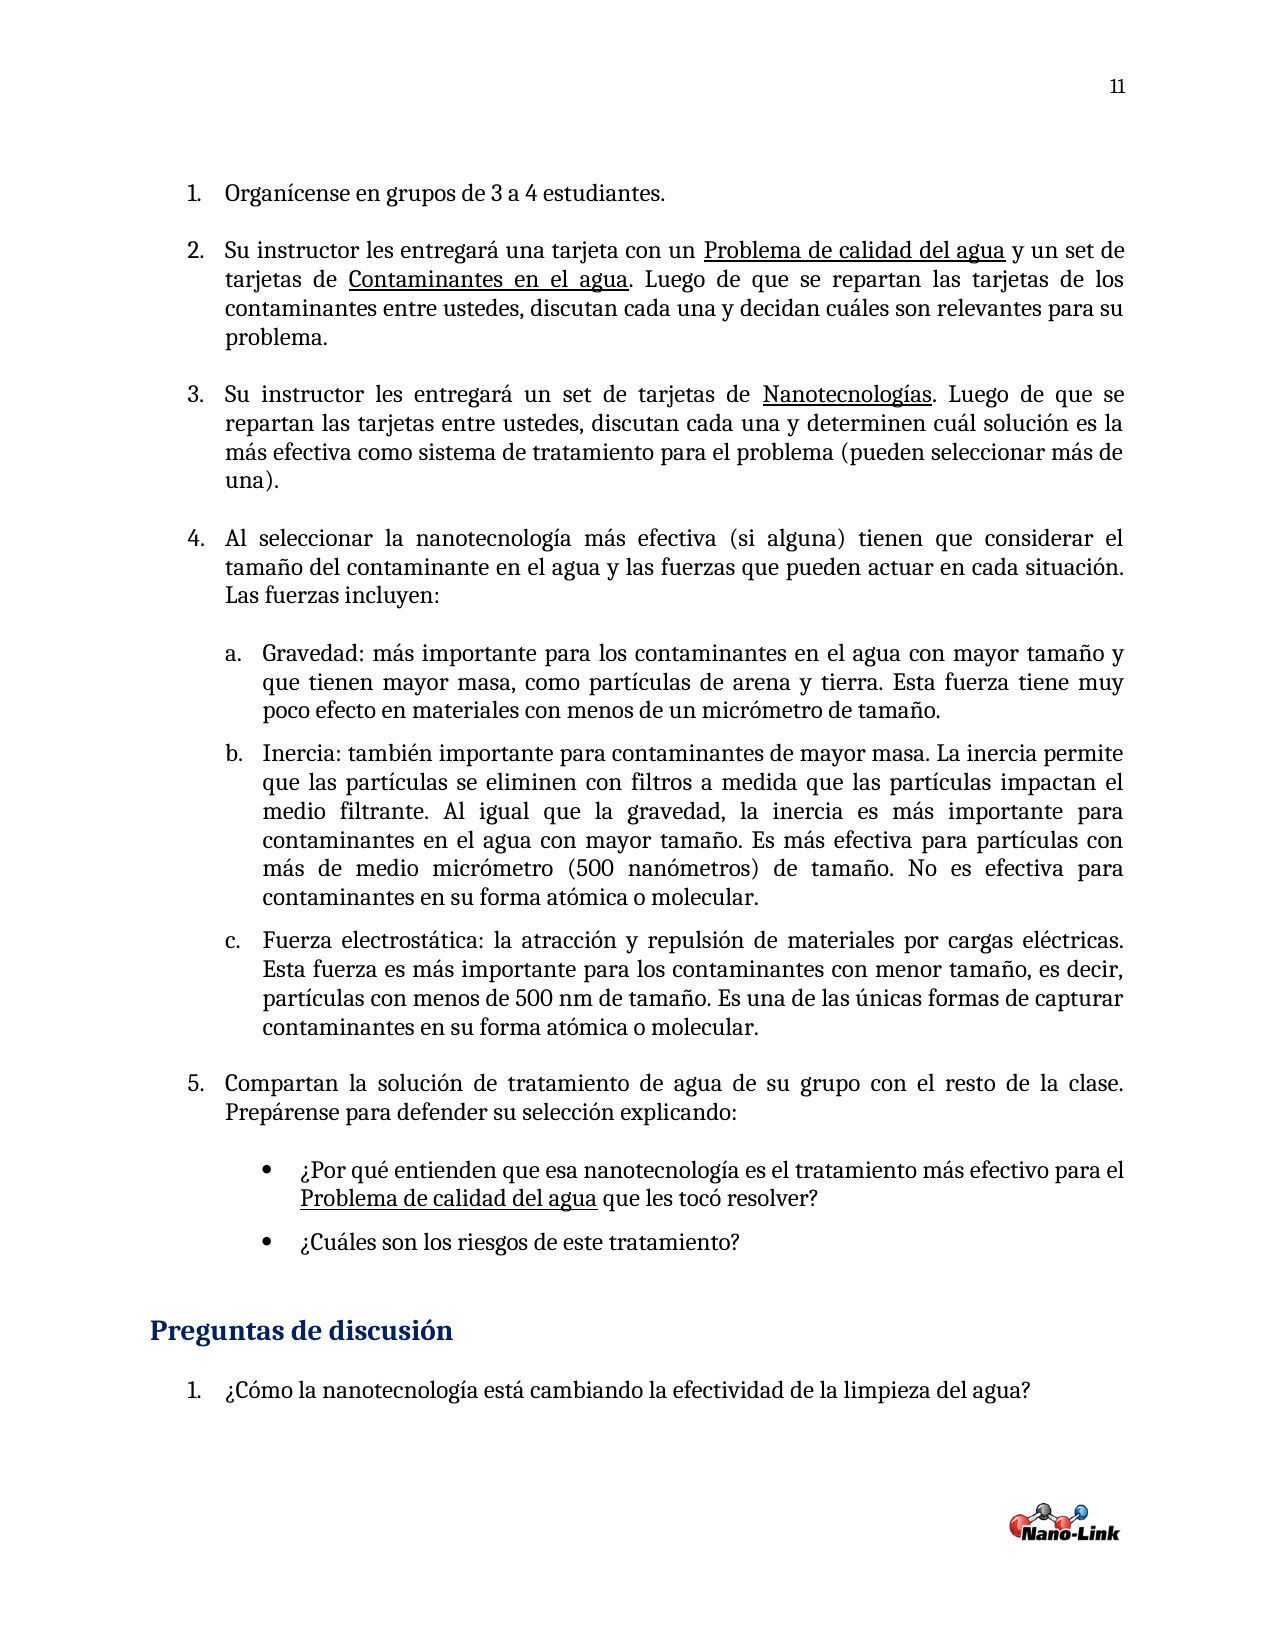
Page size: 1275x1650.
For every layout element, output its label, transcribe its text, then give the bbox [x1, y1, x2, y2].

list Inercia: también importante para contaminantes de mayor masa. La inercia permite que las partículas se eliminen con filtros a medida que las partículas impactan el medio filtrante. Al igual que la gravedad, la inercia es más importante para contaminantes en el agua con mayor tamaño. Es más efectiva para partículas con más de medio micrómetro (500 nanómetros) de tamaño. No es efectiva para contaminantes en su forma atómica o molecular. [225, 739, 1125, 912]
list Gravedad: más importante para los contaminantes en el agua con mayor tamaño y que tienen mayor masa, como partículas de arena y tierra. Esta fuerza tiene muy poco efecto en materiales con menos de un micrómetro de tamaño. [225, 639, 1125, 725]
list ¿Cómo la nanotecnología está cambiando la efectividad de la limpieza del agua? [187, 1376, 1125, 1405]
list Su instructor les entregará un set de tarjetas de Nanotecnologías. Luego de que se repartan las tarjetas entre ustedes, discutan cada una y determinen cuál solución es la más efectiva como sistema de tratamiento para el problema (pueden seleccionar más de una). [187, 380, 1125, 495]
list Al seleccionar la nanotecnología más efectiva (si alguna) tienen que considerar el tamaño del contaminante en el agua y las fuerzas que pueden actuar en cada situación. Las fuerzas incluyen: [187, 524, 1125, 610]
list Su instructor les entregará una tarjeta con un Problema de calidad del agua y un set de tarjetas de Contaminantes en el agua. Luego de que se repartan las tarjetas de los contaminantes entre ustedes, discutan cada una y decidan cuáles son relevantes para su problema. [187, 236, 1125, 351]
list Fuerza electrostática: la atracción y repulsión de materiales por cargas eléctricas. Esta fuerza es más importante para los contaminantes con menor tamaño, es decir, partículas con menos de 500 nm de tamaño. Es una de las únicas formas de capturar contaminantes en su forma atómica o molecular. [225, 926, 1125, 1041]
list Compartan la solución de tratamiento de agua de su grupo con el resto de la clase. Prepárense para defender su selección explicando: [187, 1069, 1125, 1127]
text Preguntas de discusión [150, 1314, 1125, 1347]
list Organícense en grupos de 3 a 4 estudiantes. [187, 179, 1125, 207]
list ¿Cuáles son los riesgos de este tratamiento? [262, 1227, 1125, 1256]
picture [1007, 1497, 1125, 1547]
list ¿Por qué entienden que esa nanotecnología es el tratamiento más efectivo para el Problema de calidad del agua que les tocó resolver? [262, 1156, 1125, 1213]
